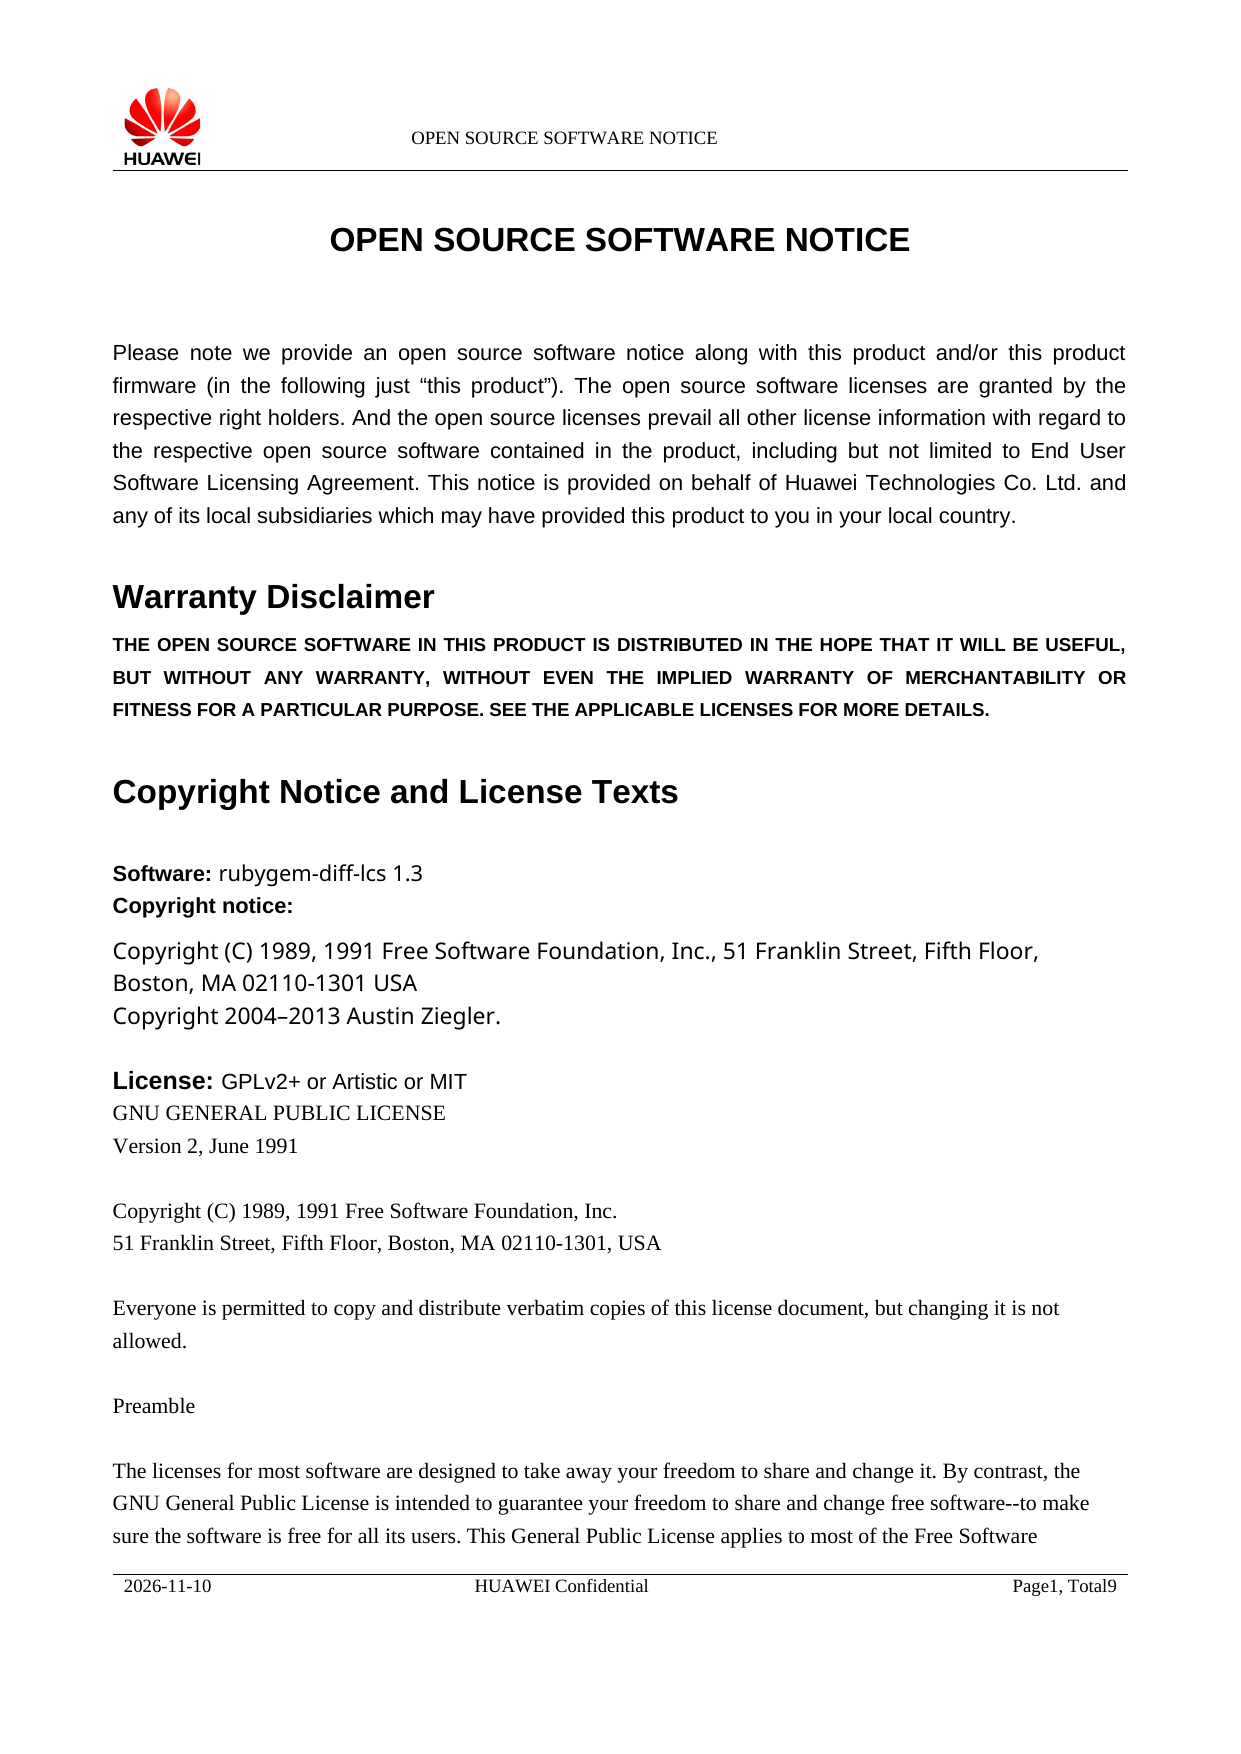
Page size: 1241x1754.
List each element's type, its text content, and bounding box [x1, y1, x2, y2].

picture [124, 88, 201, 165]
text Warranty Disclaimer [112, 564, 1128, 629]
text Copyright notice: [112, 889, 1128, 921]
text Copyright Notice and License Texts [112, 759, 1128, 824]
text Please note we provide an open source software notice along with this product and/or this product firmware (in the following just “this product”). The open source software licenses are granted by the respective right holders. And the open source licenses prevail all other license information with regard to the respective open source software contained in the product, including but not limited to End User Software Licensing Agreement. This notice is provided on behalf of Huawei Technologies Co. Ltd. and any of its local subsidiaries which may have provided this product to you in your local country. [112, 336, 1128, 531]
text Copyright (C) 1989, 1991 Free Software Foundation, Inc., 51 Franklin Street, Fifth Floor, Boston, MA 02110-1301 USA Copyright 2004–2013 Austin Ziegler. [112, 934, 1128, 1064]
title Software: rubygem-diff-lcs 1.3 [112, 856, 1128, 889]
text The open source software in this product is distributed in the hope that it will be useful, but WITHOUT ANY WARRANTY, without even the implied warranty of MERCHANTABILITY or FITNESS FOR A PARTICULAR PURPOSE. See the applicable licenses for more details. [112, 629, 1128, 726]
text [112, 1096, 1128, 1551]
text OPEN SOURCE SOFTWARE NOTICE [112, 206, 1128, 271]
text License: GPLv2+ or Artistic or MIT [112, 1064, 1128, 1096]
